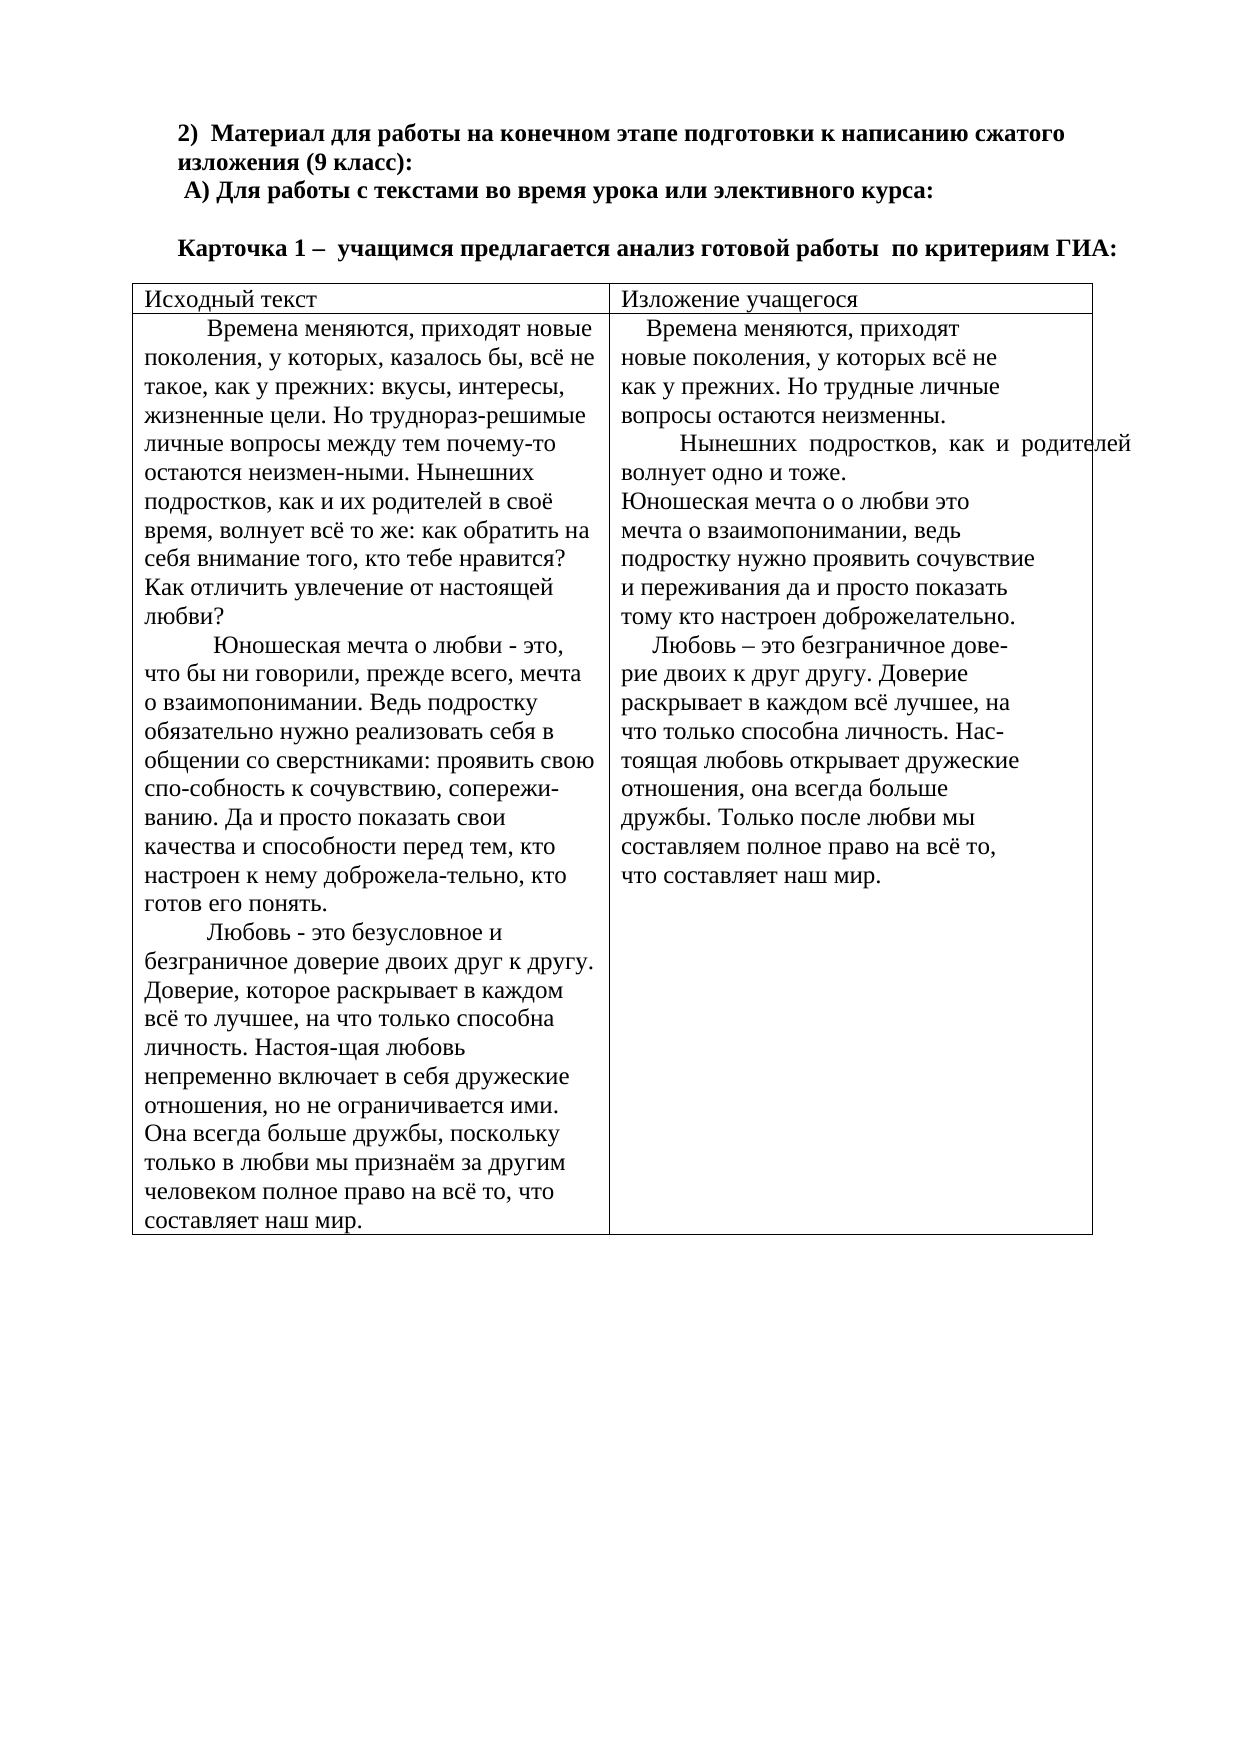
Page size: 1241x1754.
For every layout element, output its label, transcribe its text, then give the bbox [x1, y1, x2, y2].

text 2) Материал для работы на конечном этапе подготовки к написанию сжатого изложения (9 класс): [177, 118, 1152, 176]
table_cell Времена меняются, приходят новые поколения, у которых всё не как у прежних. Но трудные личные вопросы остаются неизменны. Нынешних подростков, как и родителей волнует одно и тоже. Юношеская мечта о о любви это мечта о взаимопонимании, ведь подростку нужно проявить сочувствие и переживания да и просто показать тому кто настроен доброжелательно. Любовь – это безграничное дове- рие двоих к друг другу. Доверие раскрывает в каждом всё лучшее, на что только способна личность. Нас- тоящая любовь открывает дружеские отношения, она всегда больше дружбы. Только после любви мы составляем полное право на всё то, что составляет наш мир. 59 [610, 314, 1092, 1233]
text Карточка 1 – учащимся предлагается анализ готовой работы по критериям ГИА: [177, 233, 1152, 262]
table_header Изложение учащегося [610, 284, 1092, 312]
table_cell Времена меняются, приходят новые поколения, у которых, казалось бы, всё не такое, как у прежних: вкусы, интересы, жизненные цели. Но труднораз-решимые личные вопросы между тем почему-то остаются неизмен-ными. Нынешних подростков, как и их родителей в своё время, волнует всё то же: как обратить на себя внимание того, кто тебе нравится? Как отличить увлечение от настоящей любви? Юношеская мечта о любви - это, что бы ни говорили, прежде всего, мечта о взаимопонимании. Ведь подростку обязательно нужно реализовать себя в общении со сверстниками: проявить свою спо-собность к сочувствию, сопережи-ванию. Да и просто показать свои качества и способности перед тем, кто настроен к нему доброжела-тельно, кто готов его понять. Любовь - это безусловное и безграничное доверие двоих друг к другу. Доверие, которое раскрывает в каждом всё то лучшее, на что только способна личность. Настоя-щая любовь непременно включает в себя дружеские отношения, но не ограничивается ими. Она всегда больше дружбы, поскольку только в любви мы признаём за другим человеком полное право на всё то, что составляет наш мир. [133, 314, 609, 1233]
table_header Исходный текст [133, 284, 609, 312]
text А) Для работы с текстами во время урока или элективного курса: [177, 176, 1152, 204]
